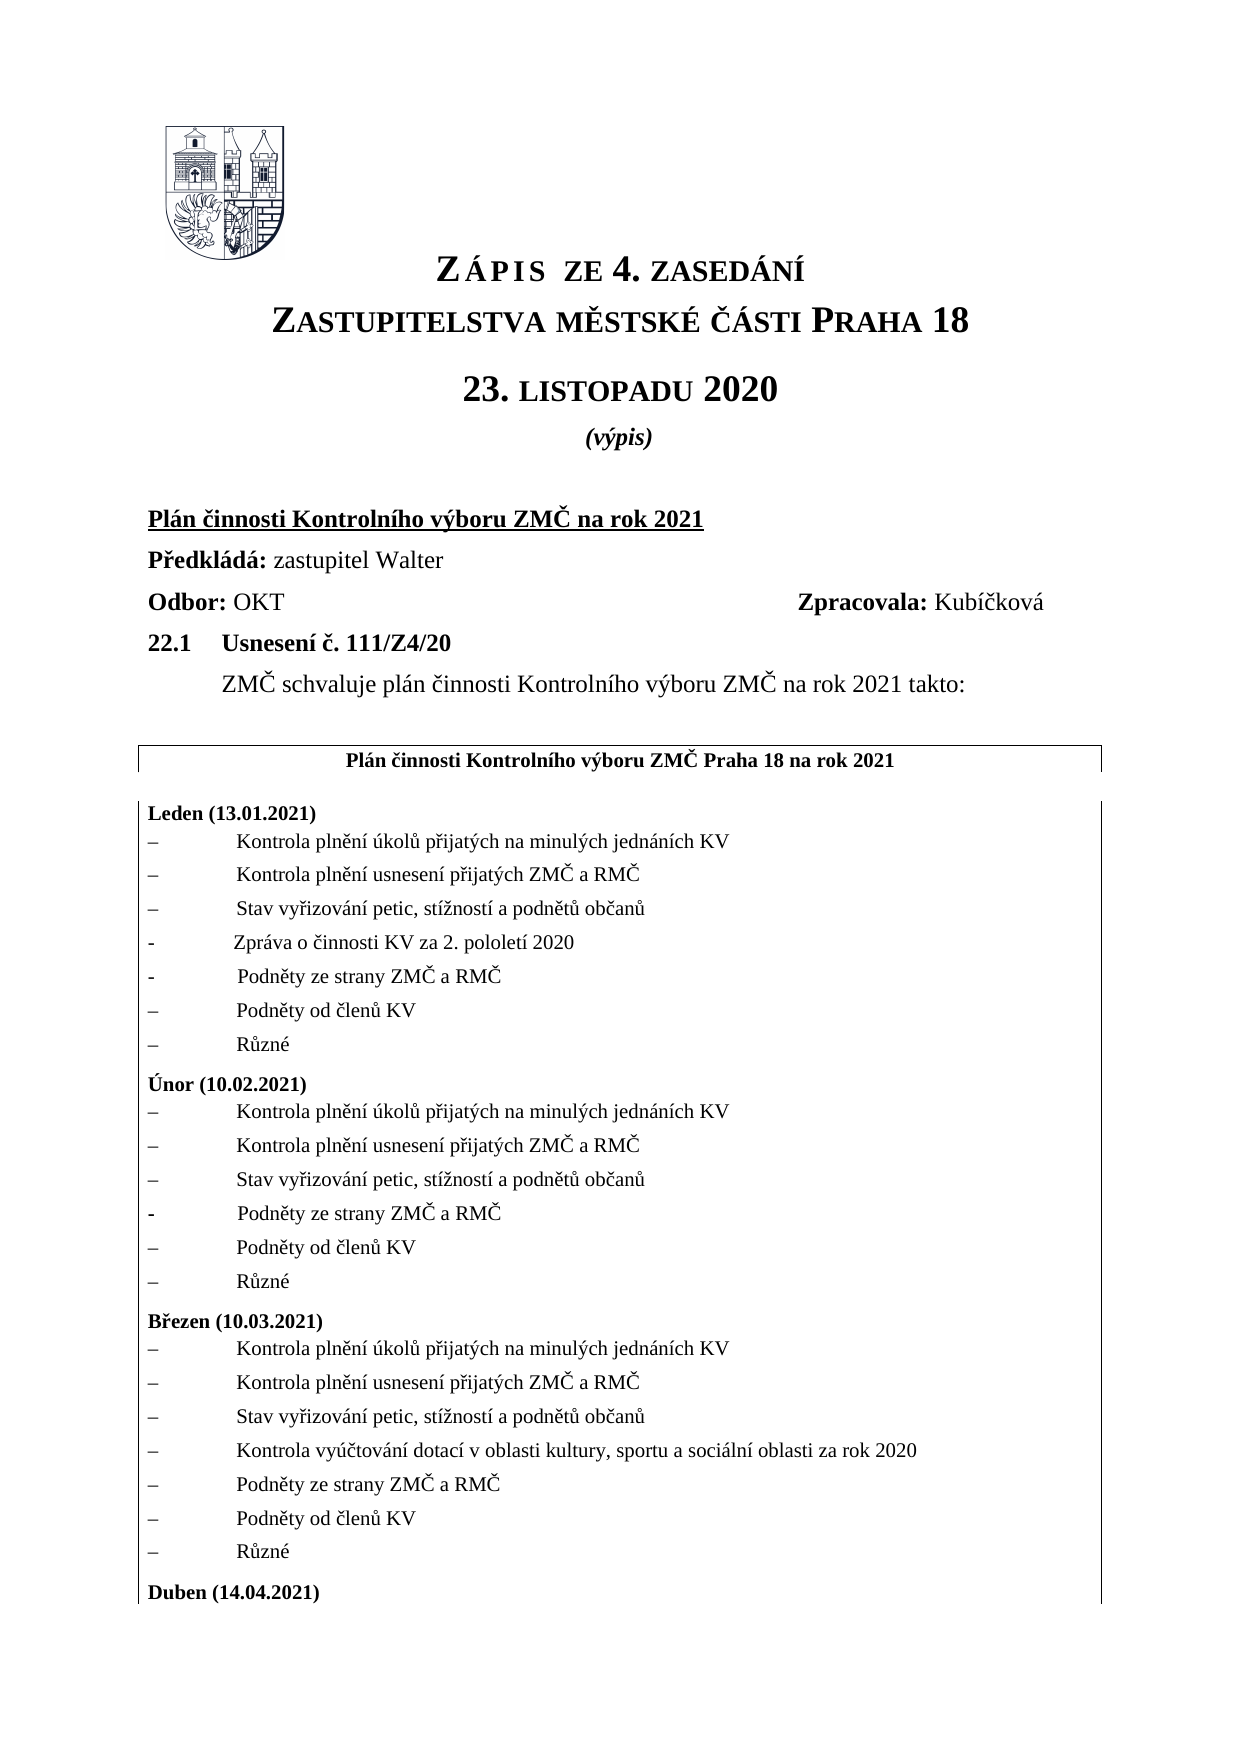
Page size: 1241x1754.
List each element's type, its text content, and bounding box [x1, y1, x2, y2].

text Březen (10.03.2021) [139, 1309, 1101, 1333]
text – Podněty od členů KV [139, 1506, 1101, 1530]
picture [165, 126, 285, 260]
text – Kontrola plnění usnesení přijatých ZMČ a RMČ [139, 862, 1101, 886]
text – Kontrola plnění úkolů přijatých na minulých jednáních KV [139, 1336, 1101, 1360]
text 22.1 Usnesení č. 111/Z4/20 [148, 628, 1093, 657]
text – Kontrola plnění usnesení přijatých ZMČ a RMČ [139, 1133, 1101, 1157]
text – Podněty od členů KV [139, 1235, 1101, 1259]
text – Stav vyřizování petic, stížností a podnětů občanů [139, 1167, 1101, 1191]
text - Podněty ze strany ZMČ a RMČ [139, 1201, 1101, 1225]
text Odbor: OKT Zpracovala: Kubíčková [148, 587, 1093, 615]
text Únor (10.02.2021) [139, 1072, 1101, 1096]
list Zpráva o činnosti KV za 2. pololetí 2020 [139, 930, 1101, 954]
text – Kontrola plnění úkolů přijatých na minulých jednáních KV [139, 828, 1101, 853]
text Duben (14.04.2021) [139, 1579, 1101, 1604]
subtitle 23. listopadu 2020 [148, 366, 1093, 409]
text – Podněty od členů KV [139, 998, 1101, 1022]
text Plán činnosti Kontrolního výboru ZMČ na rok 2021 [148, 504, 1093, 533]
text - Podněty ze strany ZMČ a RMČ [139, 964, 1101, 988]
text – Kontrola plnění usnesení přijatých ZMČ a RMČ [139, 1370, 1101, 1394]
text – Různé [139, 1539, 1101, 1563]
text – Stav vyřizování petic, stížností a podnětů občanů [139, 1404, 1101, 1428]
subtitle Zastupitelstva městské části Praha 18 [148, 298, 1093, 341]
text – Podněty ze strany ZMČ a RMČ [139, 1472, 1101, 1496]
text – Kontrola plnění úkolů přijatých na minulých jednáních KV [139, 1099, 1101, 1123]
text – Různé [139, 1032, 1101, 1056]
text ZMČ schvaluje plán činnosti Kontrolního výboru ZMČ na rok 2021 takto: [221, 669, 1093, 698]
text – Různé [139, 1269, 1101, 1293]
text Předkládá: zastupitel Walter [148, 545, 1093, 574]
text – Stav vyřizování petic, stížností a podnětů občanů [139, 896, 1101, 920]
text (výpis) [148, 422, 1093, 450]
text Leden (13.01.2021) [139, 801, 1101, 825]
text Plán činnosti Kontrolního výboru ZMČ Praha 18 na rok 2021 [139, 746, 1101, 772]
text – Kontrola vyúčtování dotací v oblasti kultury, sportu a sociální oblasti za rok 2020 [139, 1438, 1101, 1462]
subtitle Zápis ze 4. zasedání [148, 246, 1093, 289]
